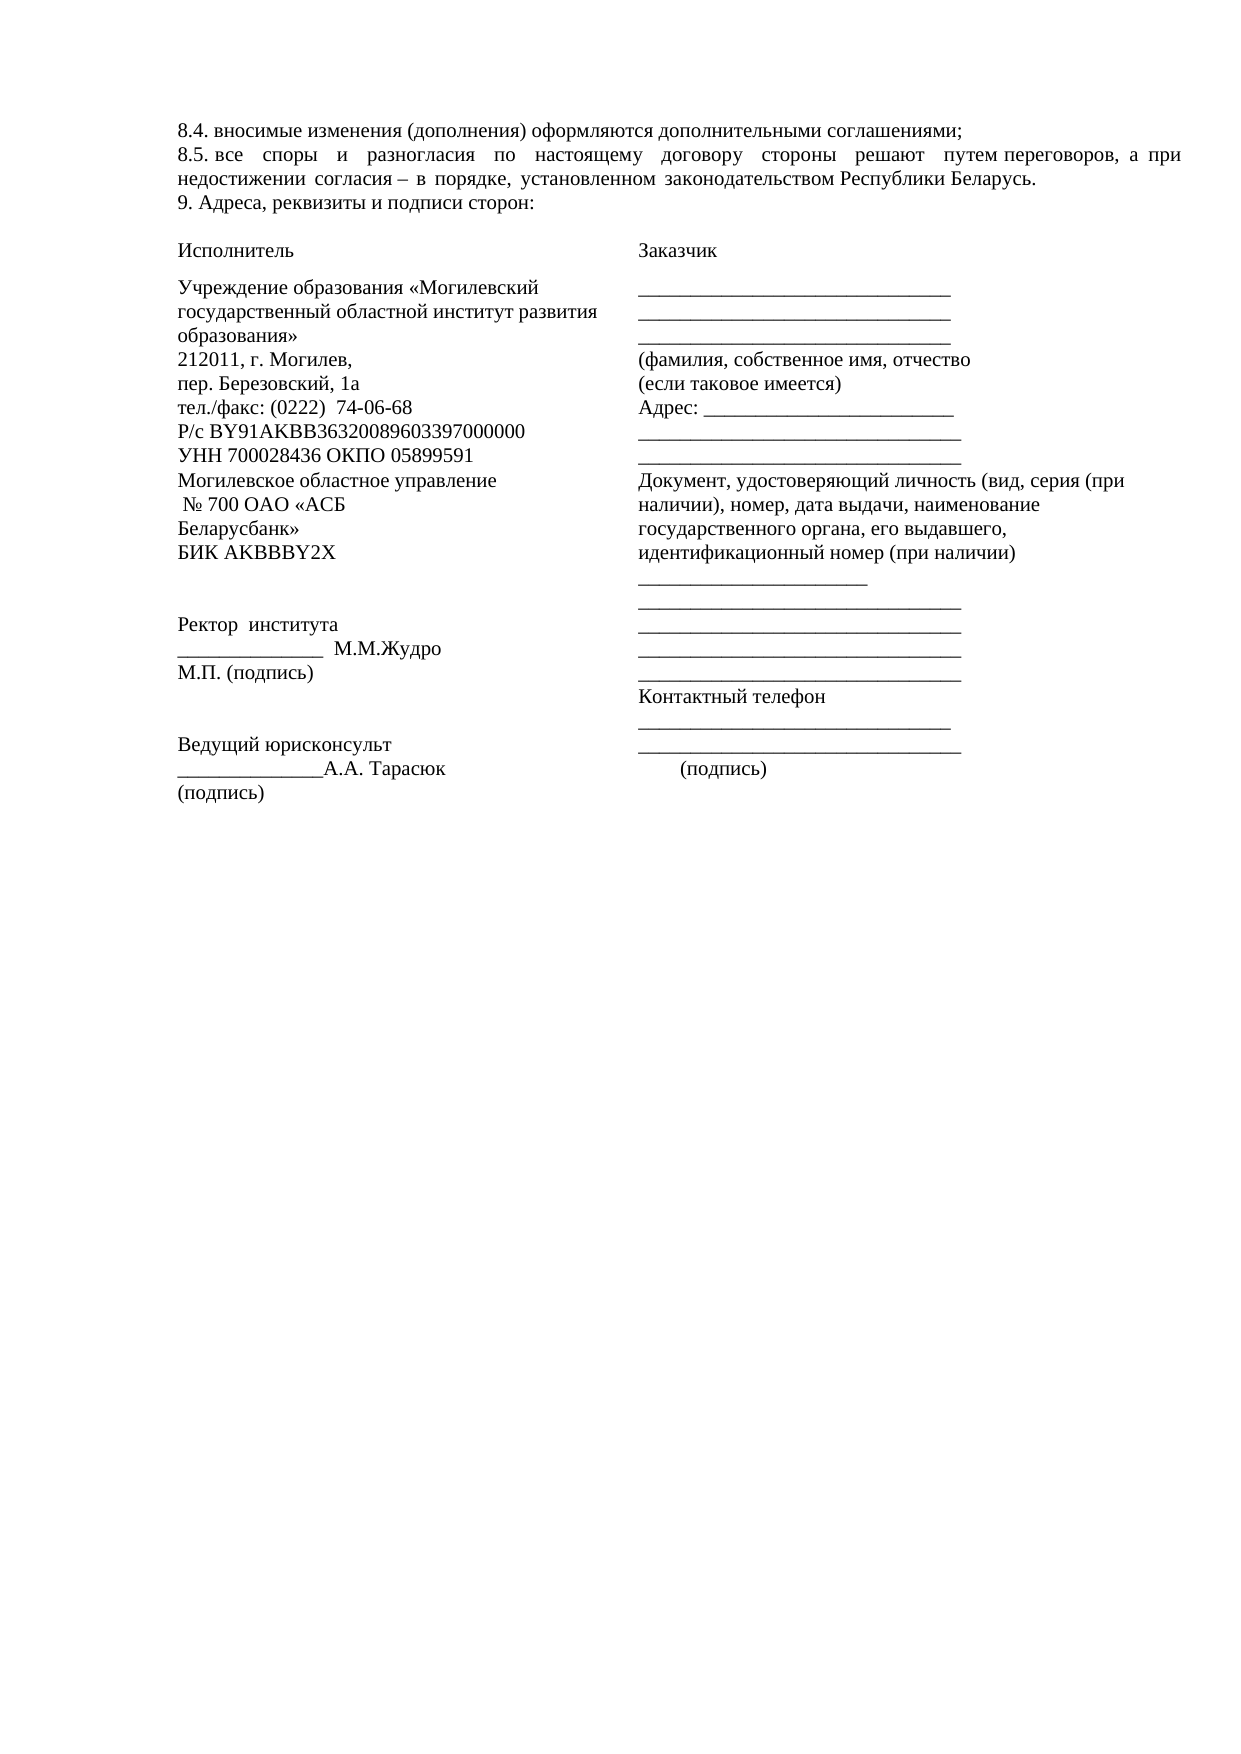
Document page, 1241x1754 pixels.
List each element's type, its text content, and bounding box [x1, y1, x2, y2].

table_cell ______________________________ ______________________________ ______________________________ (фамилия, собственное имя, отчество (если таковое имеется) Адрес: ________________________ _______________________________ _______________________________ Документ, удостоверяющий личность (вид, серия (при наличии), номер, дата выдачи, наименование государственного органа, его выдавшего, идентификационный номер (при наличии) ______________________ _______________________________ _______________________________ _______________________________ _______________________________ Контактный телефон ______________________________ _______________________________ (подпись) [638, 275, 1132, 852]
text 8.5. все споры и разногласия по настоящему договору стороны решают путем переговоров, а при недостижении согласия – в порядке, установленном законодательством Республики Беларусь. [177, 142, 1181, 190]
text 9. Адреса, реквизиты и подписи сторон: [177, 190, 1181, 214]
table_cell Учреждение образования «Могилевский государственный областной институт развития образования» . Могилев, пер. Березовский, 1а тел./факс: (0222) 74-06-68 Р/с BY91AKBB36320089603397000000 УНН 700028436 ОКПО 05899591 Могилевское областное управление № 700 ОАО «АСБ Беларусбанк» БИК AKBBBY2Х Ректор института ______________ М.М.Жудро М.П. (подпись) Ведущий юрисконсульт ______________А.А. Тарасюк (подпись) [148, 275, 637, 852]
table_header Исполнитель [148, 239, 637, 275]
table_header Заказчик [638, 239, 1132, 275]
text 8.4. вносимые изменения (дополнения) оформляются дополнительными соглашениями; [177, 118, 1181, 142]
